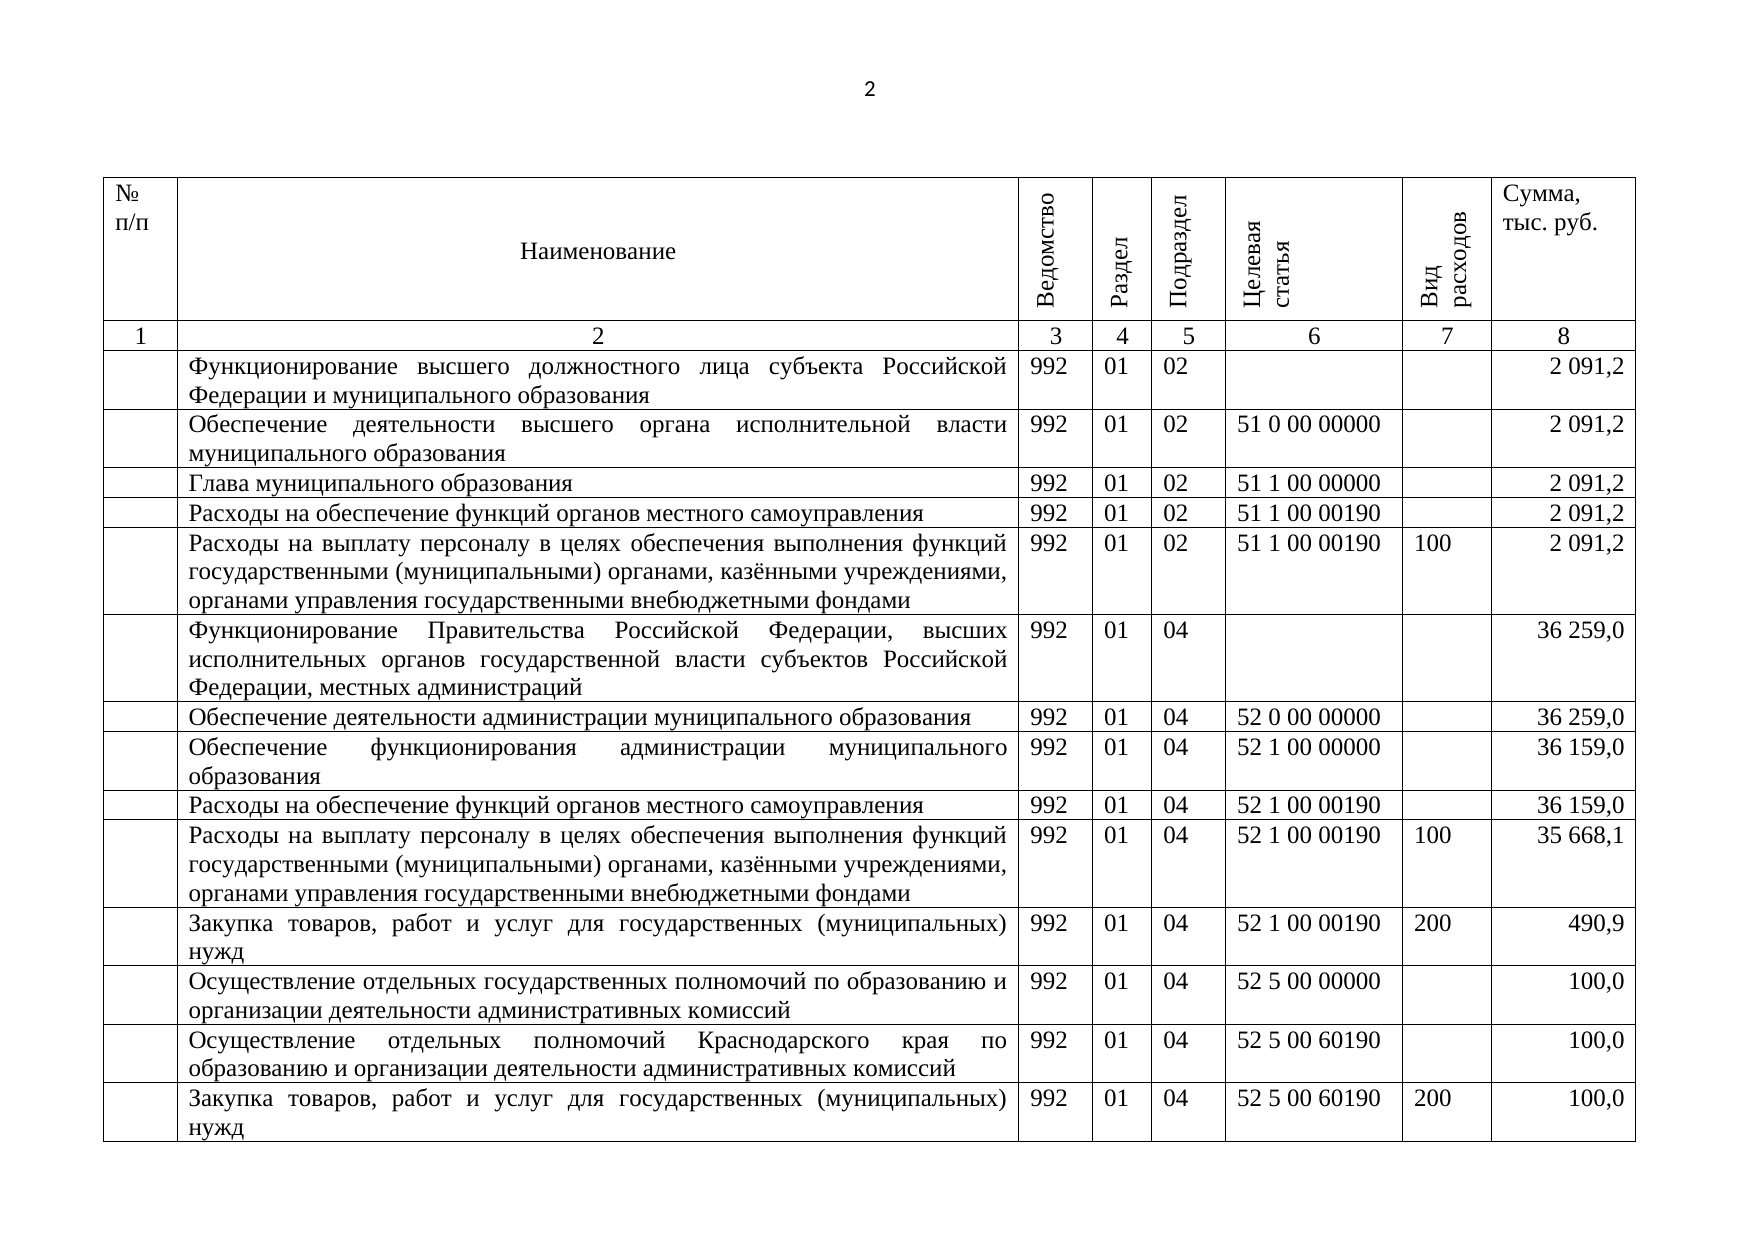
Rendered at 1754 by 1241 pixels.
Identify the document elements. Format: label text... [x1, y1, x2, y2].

table_cell 2 091,2 [1492, 528, 1635, 614]
table_cell 200 [1403, 908, 1491, 965]
table_cell 04 [1152, 702, 1225, 731]
table_cell 01 [1093, 468, 1151, 497]
table_cell 992 [1019, 702, 1092, 731]
table_cell [104, 908, 177, 965]
table_header Сумма, тыс. руб. [1492, 178, 1635, 320]
table_cell Закупка товаров, работ и услуг для государственных (муниципальных) нужд [178, 908, 1018, 965]
table_cell Расходы на выплату персоналу в целях обеспечения выполнения функций государственными (муниципальными) органами, казёнными учреждениями, органами управления государственными внебюджетными фондами [178, 820, 1018, 907]
table_cell 992 [1019, 468, 1092, 497]
table_header Ведомство [1019, 178, 1092, 320]
table_cell 02 [1152, 410, 1225, 467]
table_cell 992 [1019, 820, 1092, 907]
table_cell 01 [1093, 791, 1151, 819]
table_header Раздел [1093, 178, 1151, 320]
table_cell 992 [1019, 410, 1092, 467]
table_cell 992 [1019, 615, 1092, 701]
table_cell 992 [1019, 528, 1092, 614]
table_cell 01 [1093, 351, 1151, 408]
table_header Подраздел [1152, 178, 1225, 320]
table_cell 04 [1152, 1083, 1225, 1141]
table_cell 5 [1152, 321, 1225, 350]
table_cell 100 [1403, 528, 1491, 614]
table_cell [1403, 615, 1491, 701]
table_cell 01 [1093, 498, 1151, 527]
table_cell 51 0 00 00000 [1226, 410, 1402, 467]
table_header № п/п [104, 178, 177, 320]
table_cell Функционирование высшего должностного лица субъекта Российской Федерации и муниципального образования [178, 351, 1018, 408]
table_cell 04 [1152, 615, 1225, 701]
table_cell 02 [1152, 528, 1225, 614]
table_cell 52 1 00 00190 [1226, 820, 1402, 907]
table_cell 51 1 00 00000 [1226, 468, 1402, 497]
table_cell 52 0 00 00000 [1226, 702, 1402, 731]
table_cell 52 1 00 00190 [1226, 791, 1402, 819]
table_cell 8 [1492, 321, 1635, 350]
table_cell 01 [1093, 410, 1151, 467]
table_cell 01 [1093, 1025, 1151, 1082]
table_cell 100 [1403, 820, 1491, 907]
table_cell 992 [1019, 1025, 1092, 1082]
table_cell 52 5 00 60190 [1226, 1083, 1402, 1141]
table_cell 36 259,0 [1492, 702, 1635, 731]
table_cell 01 [1093, 966, 1151, 1024]
table_cell [104, 498, 177, 527]
table_cell 36 259,0 [1492, 615, 1635, 701]
table_cell [104, 1025, 177, 1082]
table_cell 04 [1152, 791, 1225, 819]
table_cell [104, 528, 177, 614]
table_cell 200 [1403, 1083, 1491, 1141]
table_cell 4 [1093, 321, 1151, 350]
table_cell 01 [1093, 908, 1151, 965]
table_cell 3 [1019, 321, 1092, 350]
table_cell 04 [1152, 966, 1225, 1024]
table_cell 992 [1019, 498, 1092, 527]
table_cell Закупка товаров, работ и услуг для государственных (муниципальных) нужд [178, 1083, 1018, 1141]
table_cell [104, 791, 177, 819]
table_cell 04 [1152, 732, 1225, 789]
table_cell Расходы на обеспечение функций органов местного самоуправления [178, 498, 1018, 527]
table_cell 51 1 00 00190 [1226, 498, 1402, 527]
table_header Наименование [178, 178, 1018, 320]
table_cell 36 159,0 [1492, 791, 1635, 819]
table_cell 100,0 [1492, 966, 1635, 1024]
table_cell [1403, 498, 1491, 527]
table_cell [1403, 468, 1491, 497]
table_cell 04 [1152, 1025, 1225, 1082]
table_cell 35 668,1 [1492, 820, 1635, 907]
table_cell [104, 615, 177, 701]
table_cell 01 [1093, 732, 1151, 789]
table_cell 52 5 00 60190 [1226, 1025, 1402, 1082]
table_cell 992 [1019, 732, 1092, 789]
table_header Вид расходов [1403, 178, 1491, 320]
table_cell 01 [1093, 820, 1151, 907]
table_cell 36 159,0 [1492, 732, 1635, 789]
table_cell [104, 1083, 177, 1141]
table_header Целевая статья [1226, 178, 1402, 320]
table_cell 1 [104, 321, 177, 350]
table_cell [1403, 351, 1491, 408]
table_cell 01 [1093, 702, 1151, 731]
table_cell [1403, 791, 1491, 819]
table_cell [104, 966, 177, 1024]
table_cell 2 091,2 [1492, 351, 1635, 408]
table_cell Расходы на обеспечение функций органов местного самоуправления [178, 791, 1018, 819]
table_cell [1403, 732, 1491, 789]
table_cell Глава муниципального образования [178, 468, 1018, 497]
table_cell 100,0 [1492, 1025, 1635, 1082]
table_cell [1403, 1025, 1491, 1082]
table_cell [104, 702, 177, 731]
table_cell 52 1 00 00000 [1226, 732, 1402, 789]
table_cell 52 1 00 00190 [1226, 908, 1402, 965]
table_cell Осуществление отдельных полномочий Краснодарского края по образованию и организации деятельности административных комиссий [178, 1025, 1018, 1082]
table_cell Обеспечение функционирования администрации муниципального образования [178, 732, 1018, 789]
table_cell [1226, 615, 1402, 701]
table_cell 490,9 [1492, 908, 1635, 965]
table_cell Осуществление отдельных государственных полномочий по образованию и организации деятельности административных комиссий [178, 966, 1018, 1024]
table_cell [104, 820, 177, 907]
table_cell [1403, 966, 1491, 1024]
table_cell 992 [1019, 1083, 1092, 1141]
table_cell [104, 351, 177, 408]
table_cell 2 091,2 [1492, 498, 1635, 527]
table_cell 02 [1152, 498, 1225, 527]
table_cell 01 [1093, 528, 1151, 614]
table_cell Расходы на выплату персоналу в целях обеспечения выполнения функций государственными (муниципальными) органами, казёнными учреждениями, органами управления государственными внебюджетными фондами [178, 528, 1018, 614]
table_cell [1226, 351, 1402, 408]
table_cell 52 5 00 00000 [1226, 966, 1402, 1024]
table_cell 6 [1226, 321, 1402, 350]
table_cell 992 [1019, 908, 1092, 965]
table_cell [104, 468, 177, 497]
table_cell 01 [1093, 1083, 1151, 1141]
table_cell Обеспечение деятельности администрации муниципального образования [178, 702, 1018, 731]
table_cell 100,0 [1492, 1083, 1635, 1141]
table_cell [1403, 410, 1491, 467]
table_cell 7 [1403, 321, 1491, 350]
table_cell [104, 410, 177, 467]
table_cell 2 [178, 321, 1018, 350]
table_cell 2 091,2 [1492, 468, 1635, 497]
table_cell Обеспечение деятельности высшего органа исполнительной власти муниципального образования [178, 410, 1018, 467]
table_cell 02 [1152, 468, 1225, 497]
table_cell 04 [1152, 908, 1225, 965]
table_cell [104, 732, 177, 789]
table_cell [1403, 702, 1491, 731]
table_cell 992 [1019, 791, 1092, 819]
table_cell 2 091,2 [1492, 410, 1635, 467]
table_cell 992 [1019, 351, 1092, 408]
table_cell Функционирование Правительства Российской Федерации, высших исполнительных органов государственной власти субъектов Российской Федерации, местных администраций [178, 615, 1018, 701]
table_cell 992 [1019, 966, 1092, 1024]
table_cell 04 [1152, 820, 1225, 907]
table_cell 01 [1093, 615, 1151, 701]
table_cell 51 1 00 00190 [1226, 528, 1402, 614]
table_cell 02 [1152, 351, 1225, 408]
